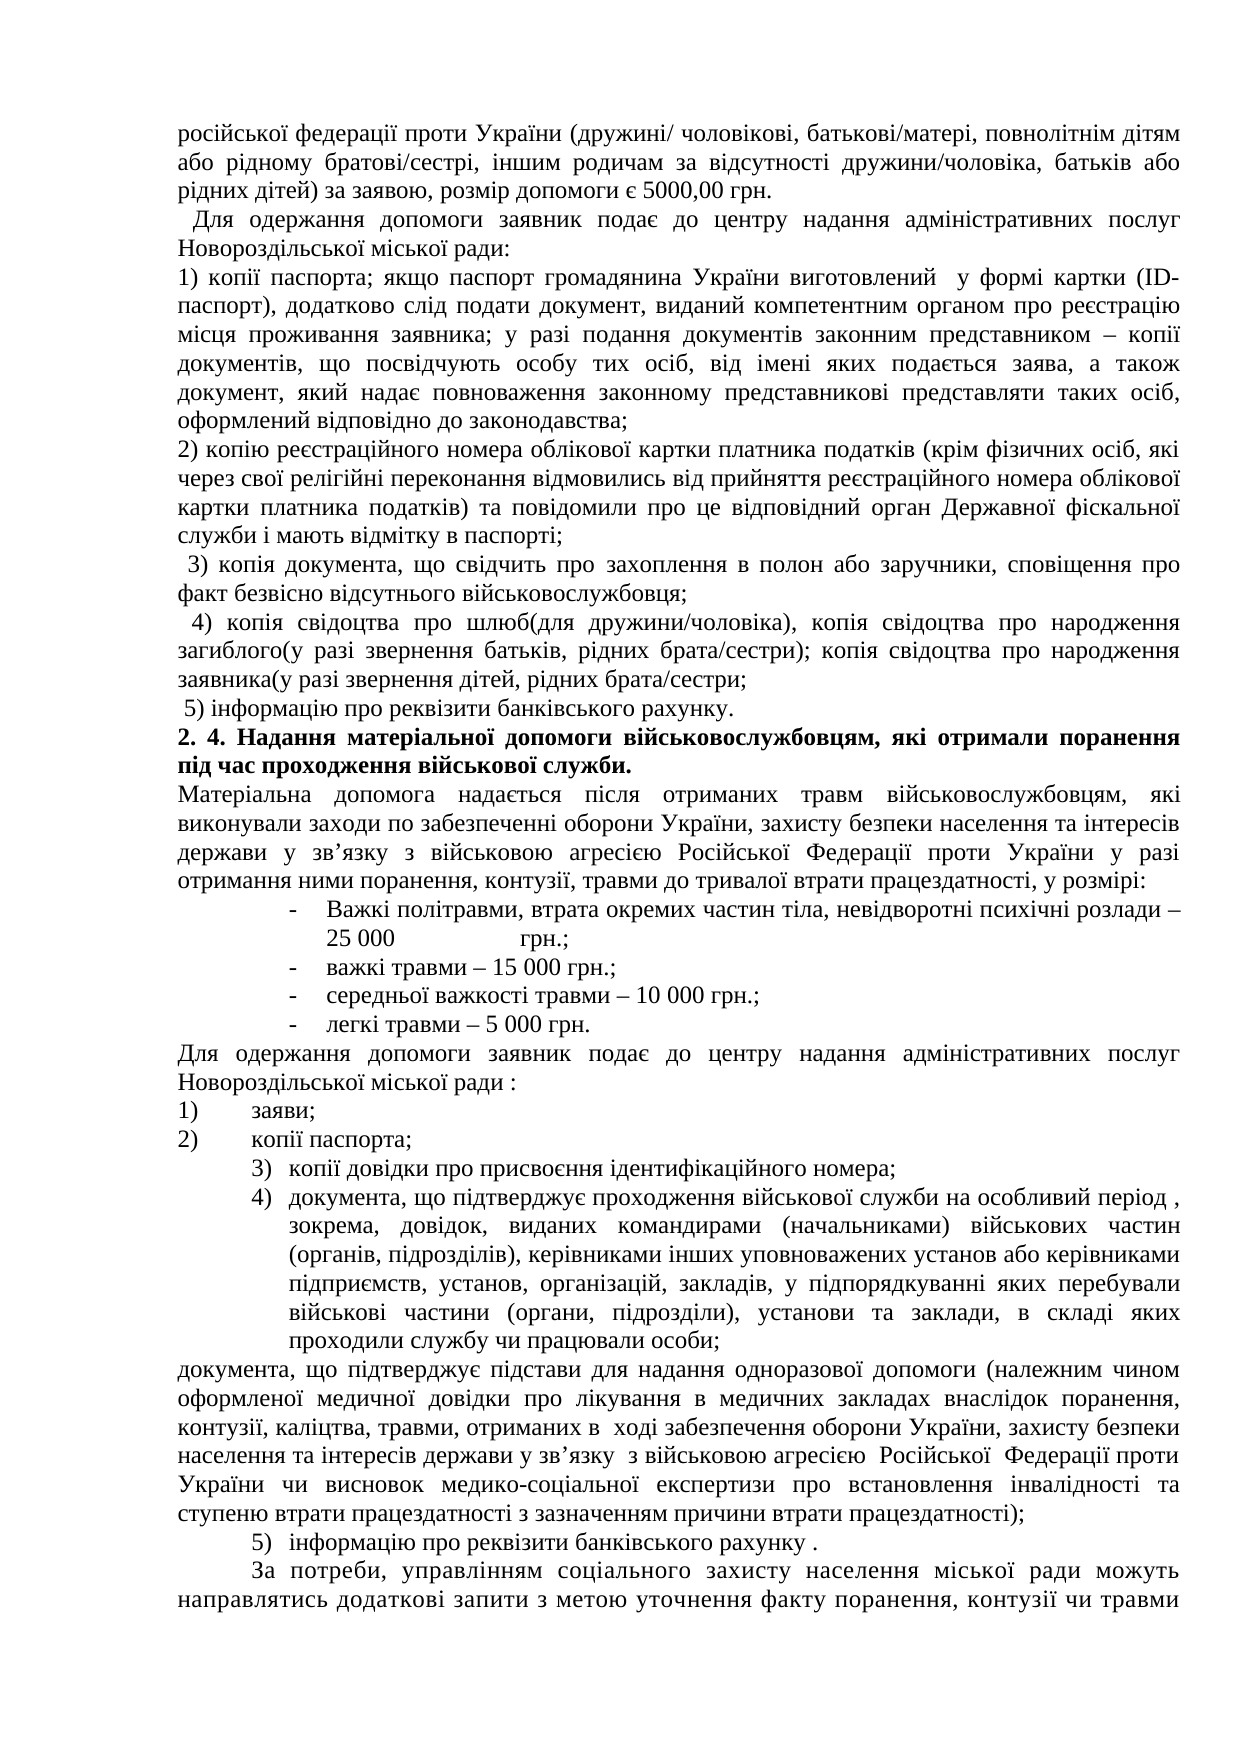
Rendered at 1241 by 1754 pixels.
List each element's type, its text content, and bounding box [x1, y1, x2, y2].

text Для одержання допомоги заявник подає до центру надання адміністративних послуг Новороздільської міської ради: [177, 204, 1181, 262]
text 3) копія документа, що свідчить про захоплення в полон або заручники, сповіщення про факт безвісно відсутнього військовослужбовця; [177, 549, 1181, 607]
text документа, що підтверджує підстави для надання одноразової допомоги (належним чином оформленої медичної довідки про лікування в медичних закладах внаслідок поранення, контузії, каліцтва, травми, отриманих в ході забезпечення оборони України, захисту безпеки населення та інтересів держави у зв’язку з військовою агресією Російської Федерації проти України чи висновок медико-соціальної експертизи про встановлення інвалідності та ступеню втрати працездатності з зазначенням причини втрати працездатності); [177, 1354, 1181, 1527]
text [177, 118, 1181, 204]
text 4) копія свідоцтва про шлюб(для дружини/чоловіка), копія свідоцтва про народження загиблого(у разі звернення батьків, рідних брата/сестри); копія свідоцтва про народження заявника(у разі звернення дітей, рідних брата/сестри; [177, 607, 1181, 693]
text 1) копії паспорта; якщо паспорт громадянина України виготовлений у формі картки (ID-паспорт), додатково слід подати документ, виданий компетентним органом про реєстрацію місця проживання заявника; у разі подання документів законним представником – копії документів, що посвідчують особу тих осіб, від імені яких подається заява, а також документ, який надає повноваження законному представникові представляти таких осіб, оформлений відповідно до законодавства; [177, 262, 1181, 434]
list заяви; [177, 1096, 1181, 1124]
text 5) інформацію про реквізити банківського рахунку. [177, 693, 1181, 722]
list Важкі політравми, втрата окремих частин тіла, невідворотні психічні розлади – 25 000 грн.; [288, 894, 1181, 952]
list документа, що підтверджує проходження військової служби на особливий період , зокрема, довідок, виданих командирами (начальниками) військових частин (органів, підрозділів), керівниками інших уповноважених установ або керівниками підприємств, установ, організацій, закладів, у підпорядкуванні яких перебували військові частини (органи, підрозділи), установи та заклади, в складі яких проходили службу чи працювали особи; [251, 1182, 1181, 1354]
text Матеріальна допомога надається після отриманих травм військовослужбовцям, які виконували заходи по забезпеченні оборони України, захисту безпеки населення та інтересів держави у зв’язку з військовою агресією Російської Федерації проти України у разі отримання ними поранення, контузії, травми до тривалої втрати працездатності, у розмірі: [177, 779, 1181, 894]
list середньої важкості травми – 10 000 грн.; [288, 981, 1181, 1009]
list легкі травми – 5 000 грн. [288, 1009, 1181, 1038]
list копії довідки про присвоєння ідентифікаційного номера; [251, 1153, 1181, 1182]
text 2. 4. Надання матеріальної допомоги військовослужбовцям, які отримали поранення під час проходження військової служби. [177, 722, 1181, 779]
list важкі травми – 15 000 грн.; [288, 952, 1181, 981]
text Для одержання допомоги заявник подає до центру надання адміністративних послуг Новороздільської міської ради : [177, 1038, 1181, 1096]
list інформацію про реквізити банківського рахунку . [251, 1527, 1181, 1556]
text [177, 1556, 1181, 1613]
list копії паспорта; [177, 1124, 1181, 1153]
